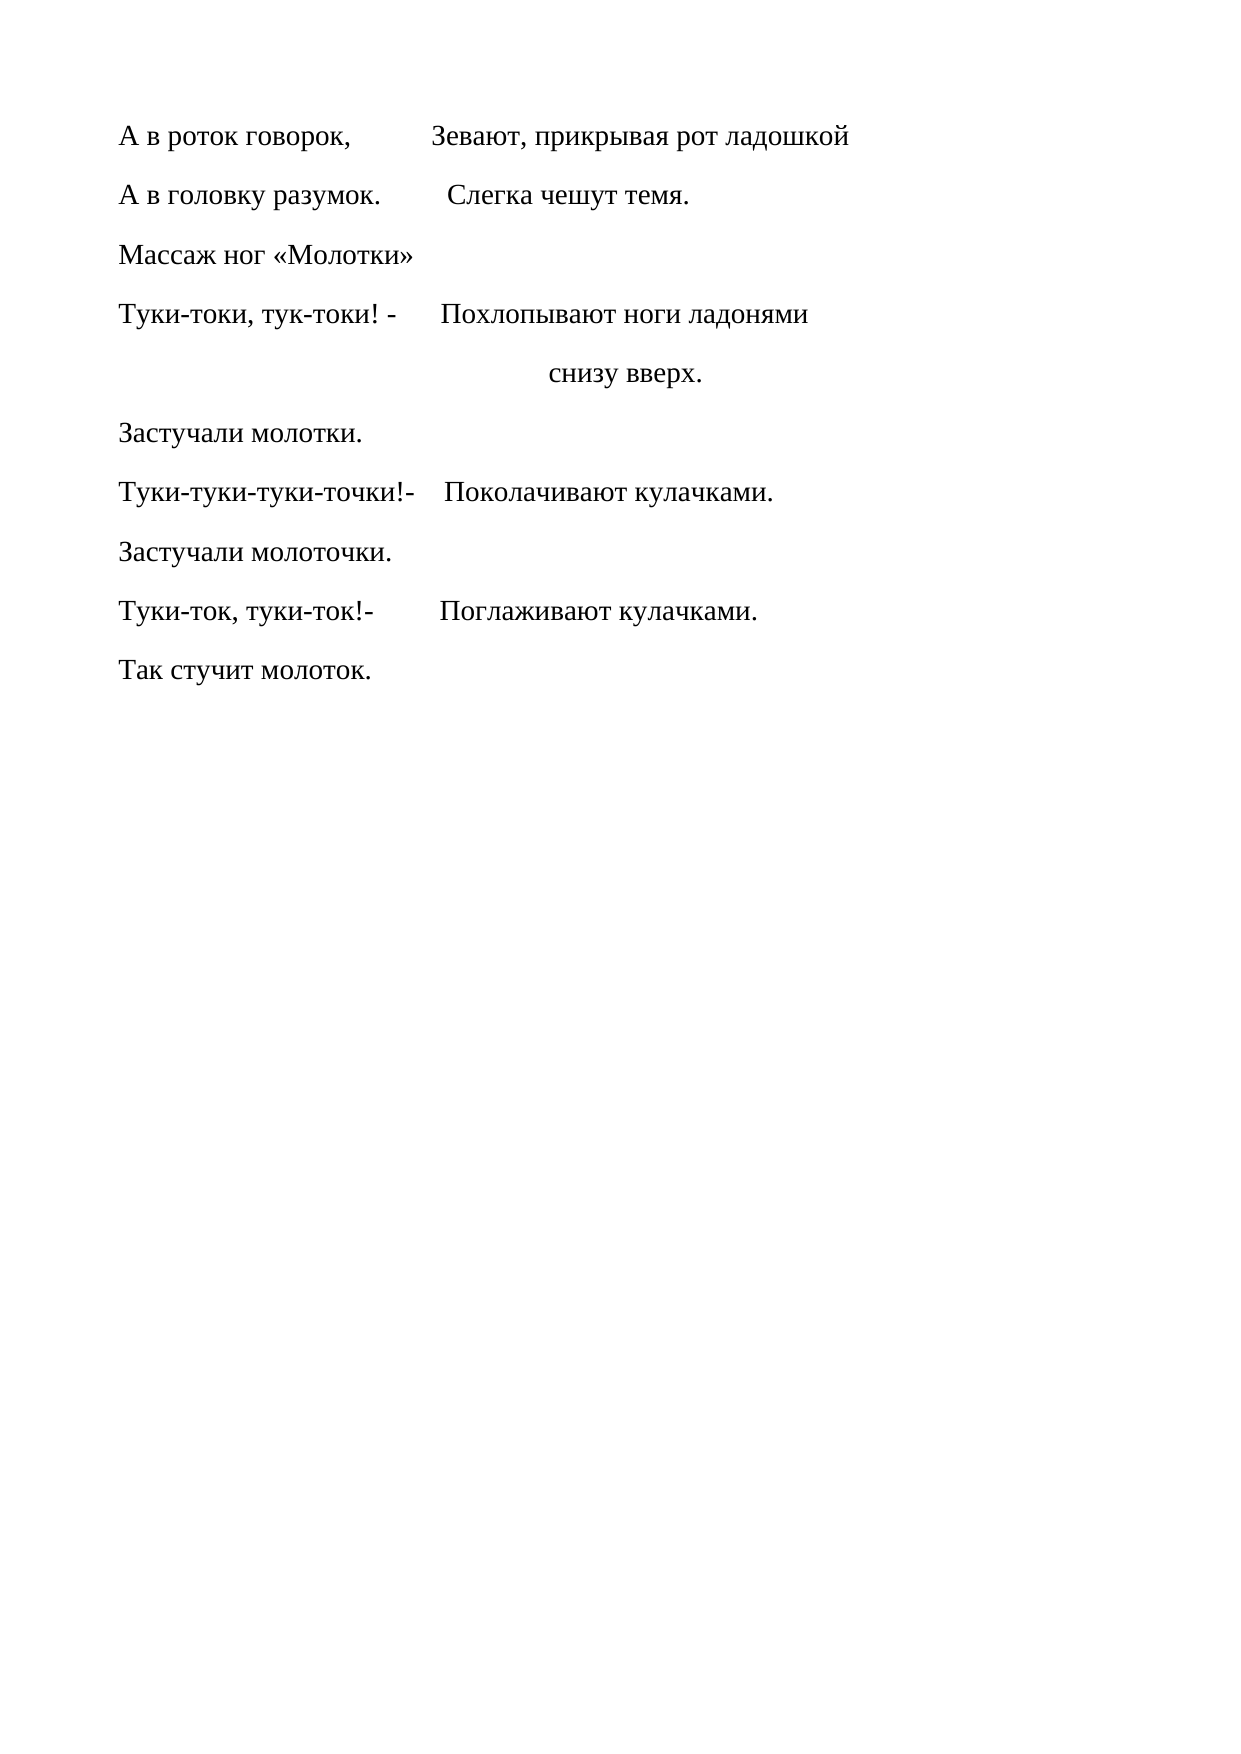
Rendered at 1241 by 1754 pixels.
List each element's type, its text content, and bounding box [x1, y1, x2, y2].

text Туки-токи, тук-токи! - Похлопывают ноги ладонями [118, 296, 1152, 330]
text Массаж ног «Молотки» [118, 237, 1152, 270]
text А в роток говорок, Зевают, прикрывая рот ладошкой [118, 118, 1152, 152]
text Туки-туки-туки-точки!- Поколачивают кулачками. [118, 474, 1152, 508]
text А в головку разумок. Слегка чешут темя. [118, 177, 1152, 211]
text Застучали молотки. [118, 415, 1152, 448]
text Туки-ток, туки-ток!- Поглаживают кулачками. [118, 593, 1152, 627]
text Застучали молоточки. [118, 534, 1152, 567]
text снизу вверх. [118, 356, 1152, 389]
text Так стучит молоток. [118, 652, 1152, 686]
